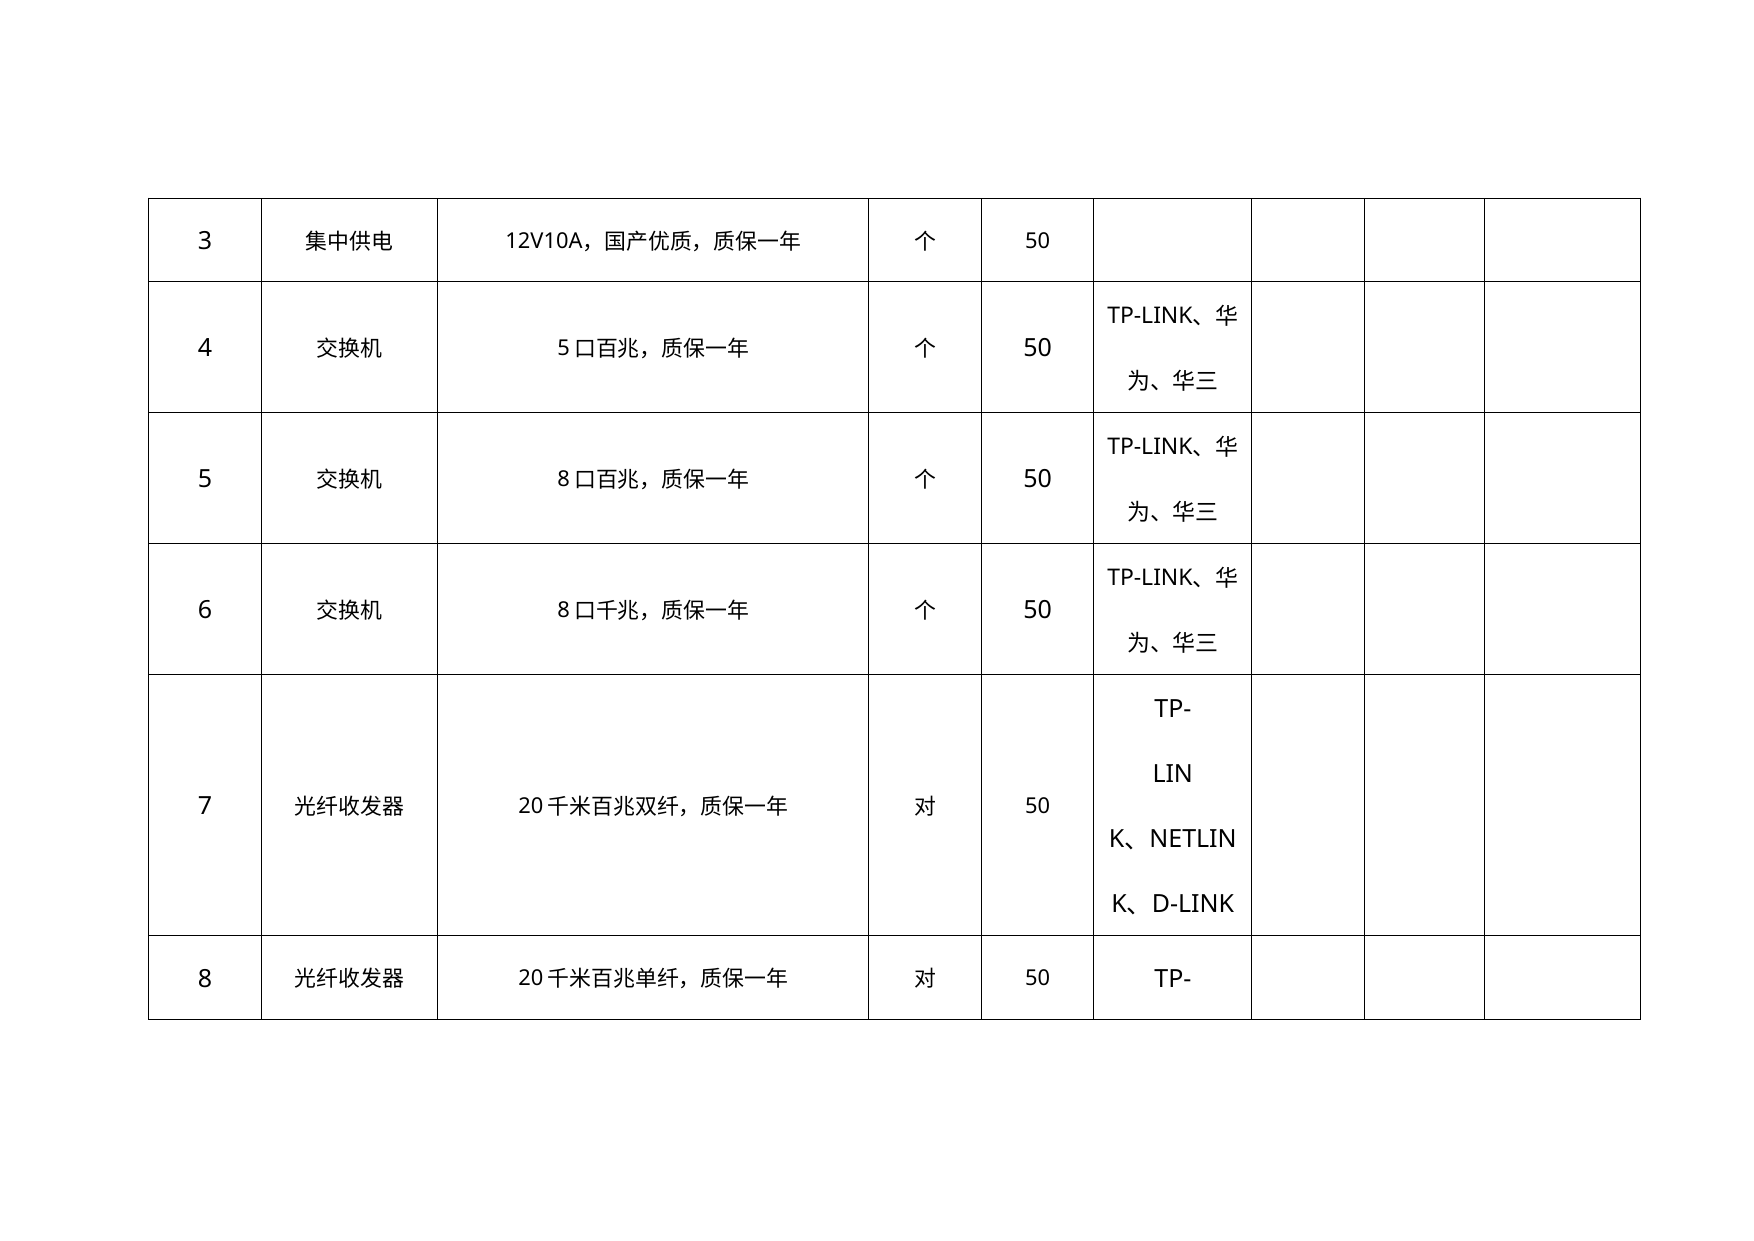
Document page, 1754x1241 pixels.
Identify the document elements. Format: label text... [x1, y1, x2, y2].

table_cell 8口千兆，质保一年 [438, 544, 868, 674]
table_cell [1485, 544, 1640, 674]
table_cell 20千米百兆单纤，质保一年 [438, 936, 868, 1018]
table_cell [1365, 544, 1484, 674]
table_cell 6 [149, 544, 261, 674]
table_cell TP-LINK、华为、华三 [1094, 413, 1251, 543]
table_cell 对 [869, 675, 981, 935]
table_cell [1252, 544, 1364, 674]
table_cell 交换机 [262, 413, 437, 543]
table_cell 5口百兆，质保一年 [438, 282, 868, 412]
table_cell [1252, 413, 1364, 543]
table_cell TP-LINK、华为、华三 [1094, 282, 1251, 412]
table_cell [1252, 199, 1364, 281]
table_cell [1485, 936, 1640, 1018]
table_cell 12V10A，国产优质，质保一年 [438, 199, 868, 281]
table_cell 4 [149, 282, 261, 412]
table_cell 50 [982, 199, 1093, 281]
table_cell [1485, 675, 1640, 935]
table_cell 8 [149, 936, 261, 1018]
table_cell 个 [869, 413, 981, 543]
table_cell [1365, 675, 1484, 935]
table_cell 20千米百兆双纤，质保一年 [438, 675, 868, 935]
table_cell 集中供电 [262, 199, 437, 281]
table_cell [1365, 413, 1484, 543]
table_cell 7 [149, 675, 261, 935]
table_cell [1252, 282, 1364, 412]
table_cell 个 [869, 199, 981, 281]
table_cell [1365, 199, 1484, 281]
table_cell 个 [869, 544, 981, 674]
table_cell 5 [149, 413, 261, 543]
table_cell 50 [982, 413, 1093, 543]
table_cell [1485, 199, 1640, 281]
table_cell 光纤收发器 [262, 936, 437, 1018]
table_cell [1485, 413, 1640, 543]
table_cell TP-LINK、NETLINK、D-LINK [1094, 675, 1251, 935]
table_cell 8口百兆，质保一年 [438, 413, 868, 543]
table_cell 50 [982, 282, 1093, 412]
table_cell 个 [869, 282, 981, 412]
table_cell 50 [982, 936, 1093, 1018]
table_cell 交换机 [262, 282, 437, 412]
table_cell [1252, 675, 1364, 935]
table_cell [1094, 936, 1251, 1018]
table_cell 对 [869, 936, 981, 1018]
table_cell [1485, 282, 1640, 412]
table_cell 交换机 [262, 544, 437, 674]
table_cell TP-LINK、华为、华三 [1094, 544, 1251, 674]
table_cell [1094, 199, 1251, 281]
table_cell [1252, 936, 1364, 1018]
table_cell 光纤收发器 [262, 675, 437, 935]
table_cell [1365, 936, 1484, 1018]
table_cell 3 [149, 199, 261, 281]
table_cell [1365, 282, 1484, 412]
table_cell 50 [982, 675, 1093, 935]
table_cell 50 [982, 544, 1093, 674]
